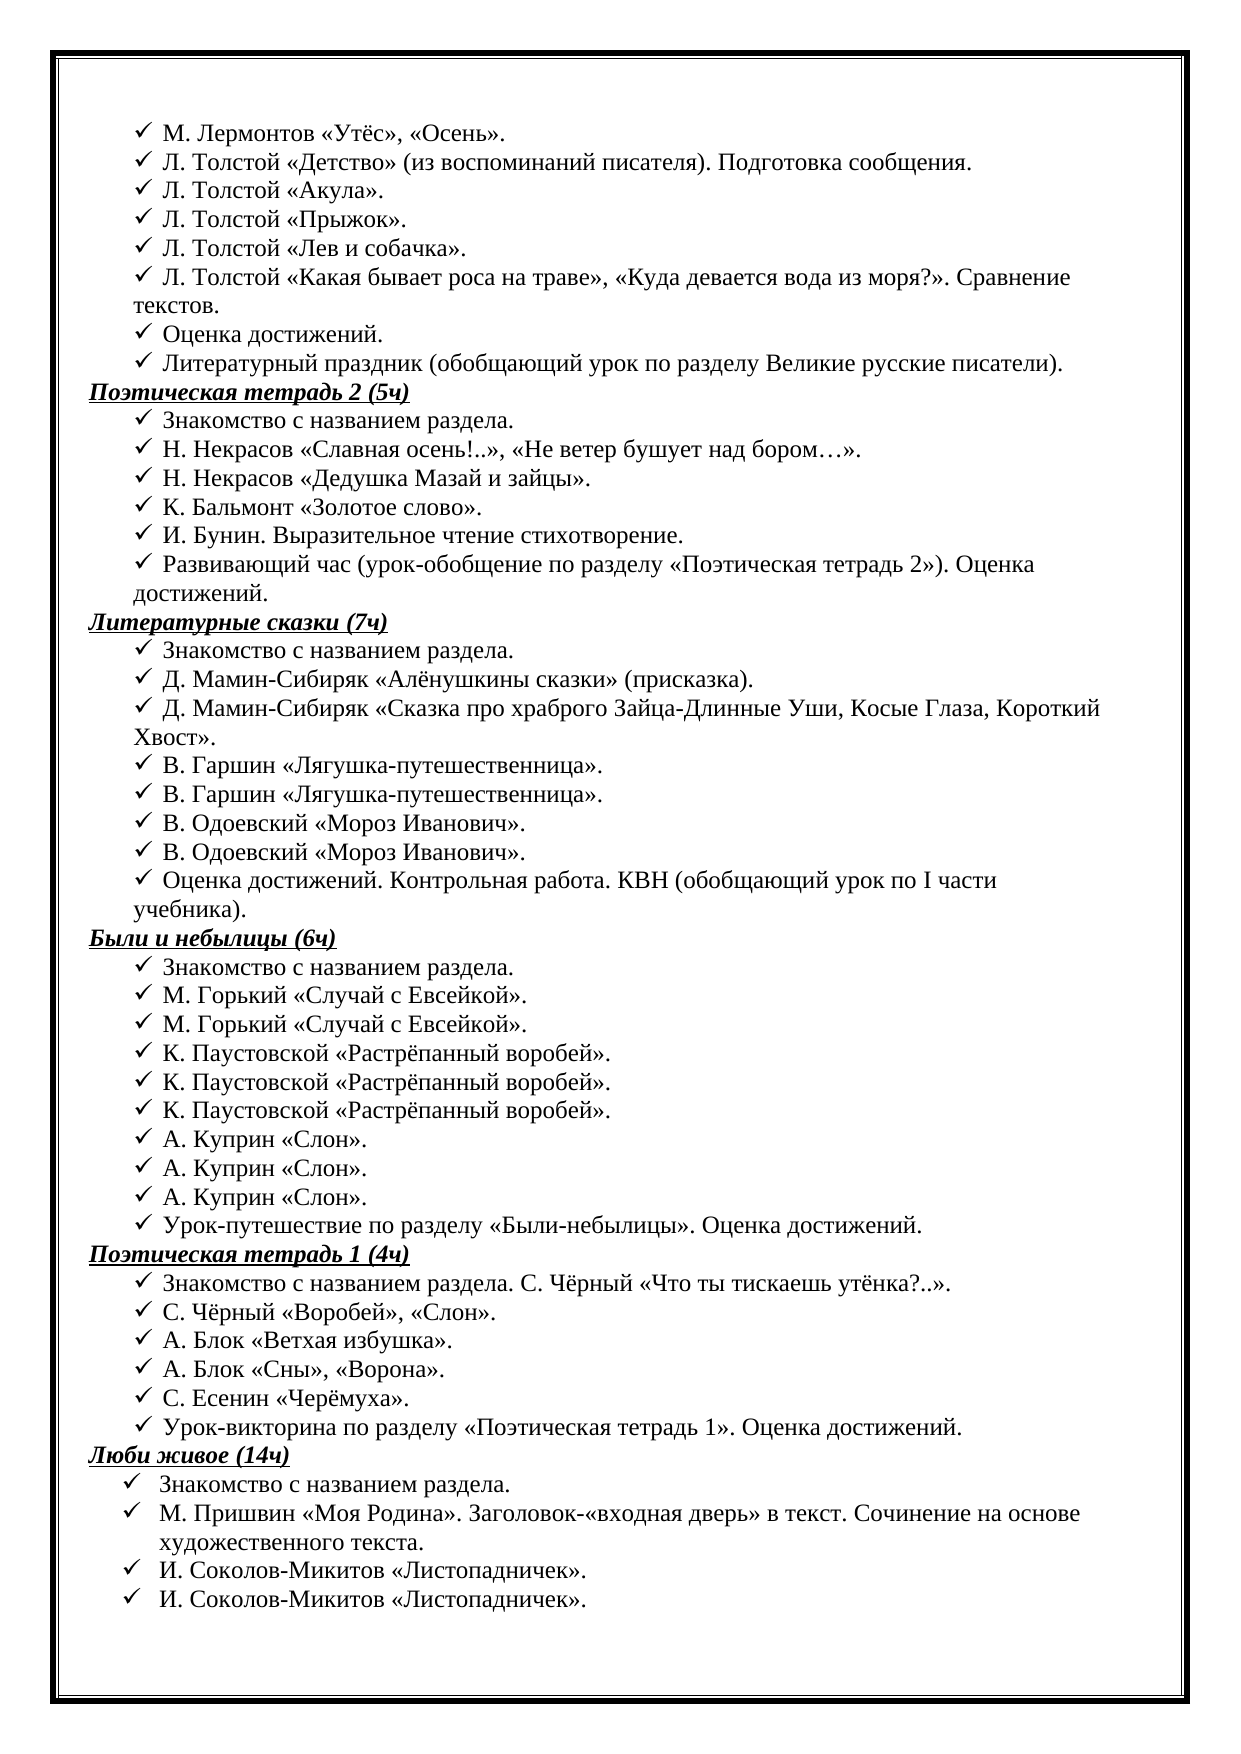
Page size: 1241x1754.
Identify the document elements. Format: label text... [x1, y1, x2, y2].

list Знакомство с названием раздела. С. Чёрный «Что ты тискаешь утёнка?..». [133, 1268, 1107, 1297]
list Знакомство с названием раздела. [133, 952, 1107, 981]
list Л. Толстой «Лев и собачка». [133, 233, 1107, 262]
list И. Соколов-Микитов «Листопадничек». [121, 1556, 1107, 1584]
list И. Соколов-Микитов «Листопадничек». [121, 1584, 1107, 1613]
list А. Куприн «Слон». [133, 1153, 1107, 1182]
list К. Паустовской «Растрёпанный воробей». [133, 1067, 1107, 1096]
list Н. Некрасов «Дедушка Мазай и зайцы». [133, 463, 1107, 492]
list К. Паустовской «Растрёпанный воробей». [133, 1096, 1107, 1124]
list Знакомство с названием раздела. [133, 406, 1107, 434]
text Литературные сказки (7ч) [89, 607, 1107, 636]
list Урок-путешествие по разделу «Были-небылицы». Оценка достижений. [133, 1211, 1107, 1239]
list Знакомство с названием раздела. [133, 636, 1107, 664]
list М. Горький «Случай с Евсейкой». [133, 1009, 1107, 1038]
list В. Гаршин «Лягушка-путешественница». [133, 751, 1107, 779]
list М. Горький «Случай с Евсейкой». [133, 981, 1107, 1009]
list Оценка достижений. Контрольная работа. КВН (обобщающий урок по I части учебника). [133, 866, 1107, 923]
list А. Куприн «Слон». [133, 1182, 1107, 1211]
text Поэтическая тетрадь 2 (5ч) [89, 377, 1107, 406]
list Урок-викторина по разделу «Поэтическая тетрадь 1». Оценка достижений. [133, 1412, 1107, 1441]
list Развивающий час (урок-обобщение по разделу «Поэтическая тетрадь 2»). Оценка достижений. [133, 549, 1107, 607]
list Н. Некрасов «Славная осень!..», «Не ветер бушует над бором…». [133, 434, 1107, 463]
list М. Пришвин «Моя Родина». Заголовок-«входная дверь» в текст. Сочинение на основе художественного текста. [121, 1498, 1107, 1556]
list И. Бунин. Выразительное чтение стихотворение. [133, 521, 1107, 549]
list А. Блок «Сны», «Ворона». [133, 1354, 1107, 1383]
list Знакомство с названием раздела. [121, 1469, 1107, 1498]
list М. Лермонтов «Утёс», «Осень». [133, 118, 1107, 147]
list Л. Толстой «Детство» (из воспоминаний писателя). Подготовка сообщения. [133, 147, 1107, 176]
list А. Блок «Ветхая избушка». [133, 1326, 1107, 1354]
list Л. Толстой «Акула». [133, 176, 1107, 204]
list А. Куприн «Слон». [133, 1124, 1107, 1153]
list Л. Толстой «Прыжок». [133, 204, 1107, 233]
text Поэтическая тетрадь 1 (4ч) [89, 1239, 1107, 1268]
list В. Одоевский «Мороз Иванович». [133, 837, 1107, 866]
list Л. Толстой «Какая бывает роса на траве», «Куда девается вода из моря?». Сравнение текстов. [133, 262, 1107, 319]
list В. Гаршин «Лягушка-путешественница». [133, 779, 1107, 808]
list С. Чёрный «Воробей», «Слон». [133, 1297, 1107, 1326]
list Литературный праздник (обобщающий урок по разделу Великие русские писатели). [133, 348, 1107, 377]
text Были и небылицы (6ч) [89, 923, 1107, 952]
list С. Есенин «Черёмуха». [133, 1383, 1107, 1412]
list В. Одоевский «Мороз Иванович». [133, 808, 1107, 837]
list Д. Мамин-Сибиряк «Сказка про храброго Зайца-Длинные Уши, Косые Глаза, Короткий Хвост». [133, 693, 1107, 751]
text Люби живое (14ч) [89, 1441, 1107, 1469]
list Д. Мамин-Сибиряк «Алёнушкины сказки» (присказка). [133, 664, 1107, 693]
list Оценка достижений. [133, 319, 1107, 348]
list К. Паустовской «Растрёпанный воробей». [133, 1038, 1107, 1067]
list К. Бальмонт «Золотое слово». [133, 492, 1107, 521]
